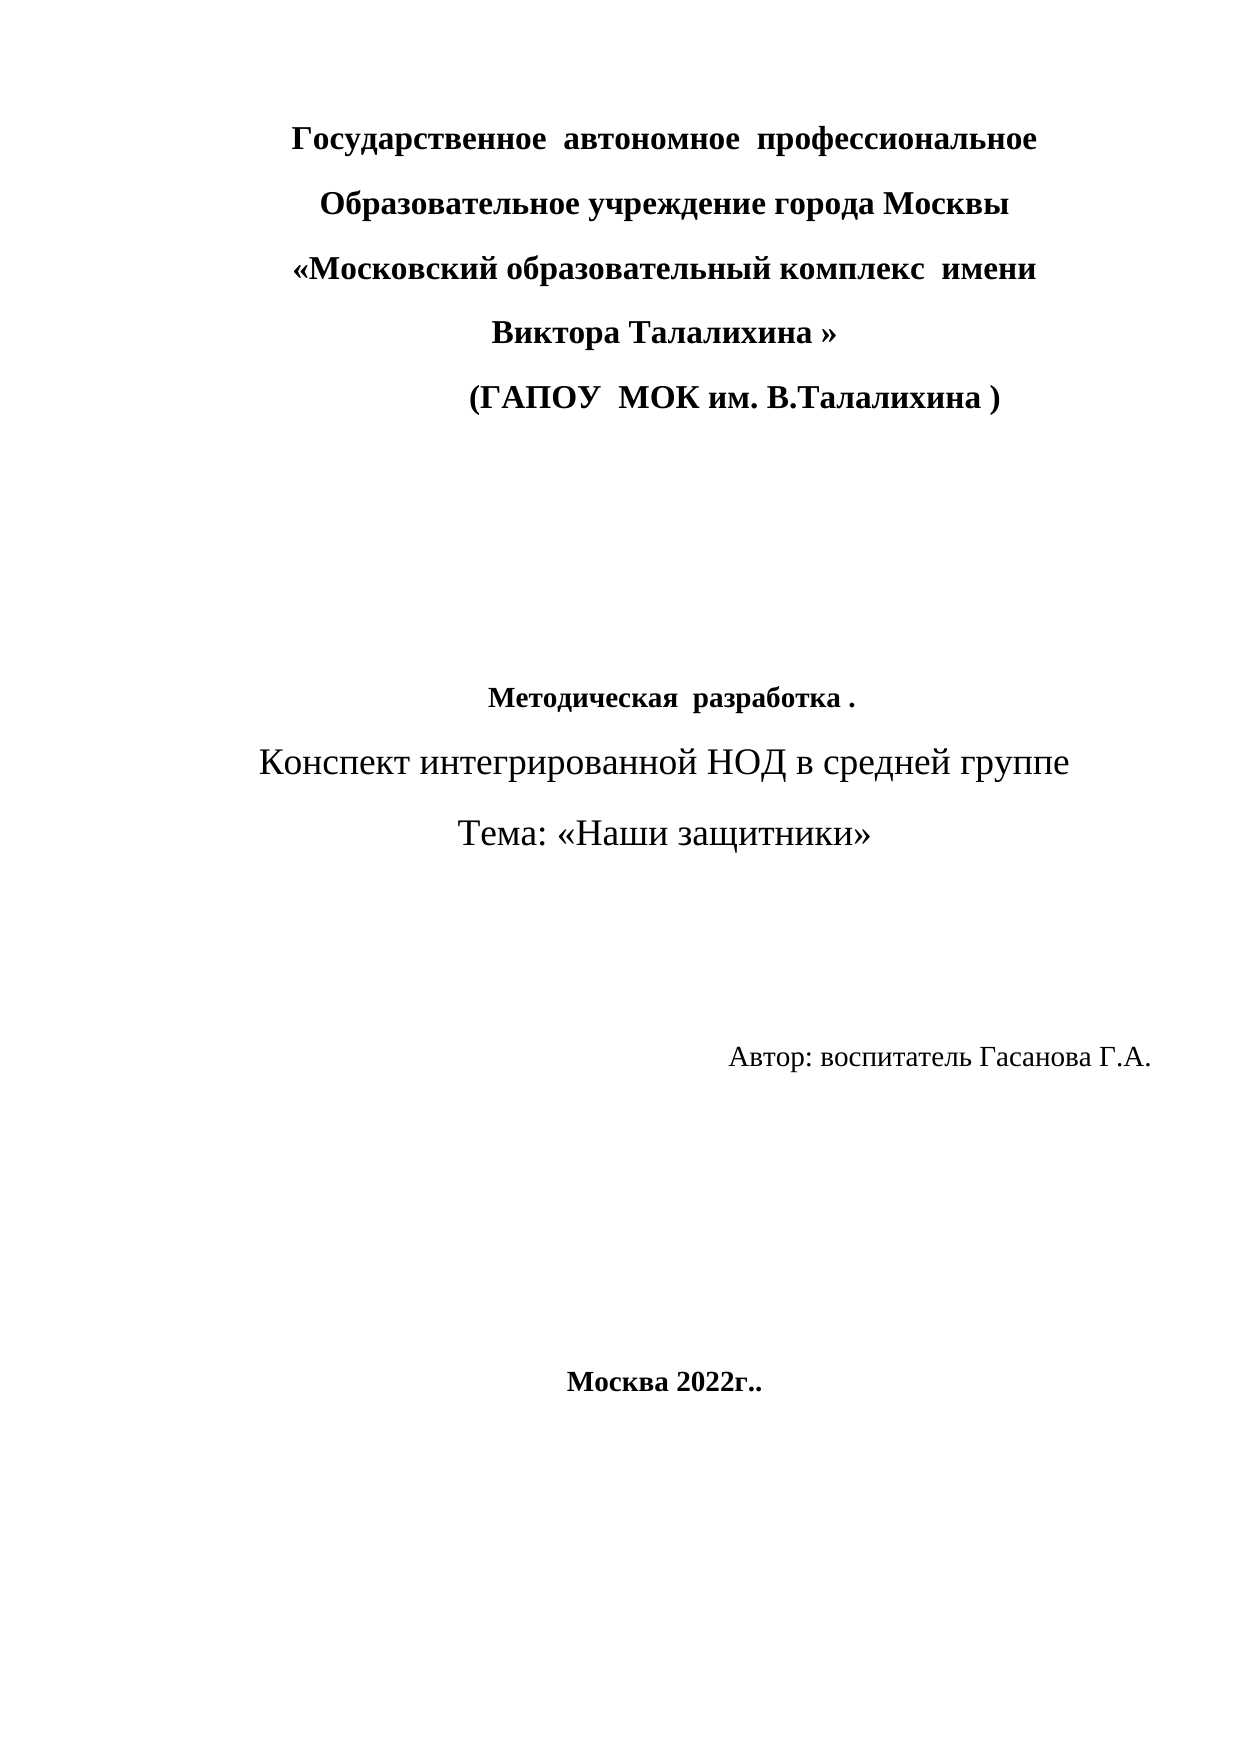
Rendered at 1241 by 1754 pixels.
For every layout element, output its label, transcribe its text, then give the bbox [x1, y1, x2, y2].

text (ГАПОУ МОК им. В.Талалихина ) [177, 378, 1152, 416]
text Образовательное учреждение города Москвы [177, 183, 1152, 221]
text «Московский образовательный комплекс имени [177, 248, 1152, 286]
text Москва 2022г.. [177, 1364, 1152, 1397]
text Методическая разработка . [177, 680, 1152, 714]
text Автор: воспитатель Гасанова Г.А. [177, 1039, 1152, 1073]
text Государственное автономное профессиональное [177, 118, 1152, 156]
text Конспект интегрированной НОД в средней группе [177, 739, 1152, 783]
text Тема: «Наши защитники» [177, 810, 1152, 853]
text Виктора Талалихина » [177, 313, 1152, 351]
